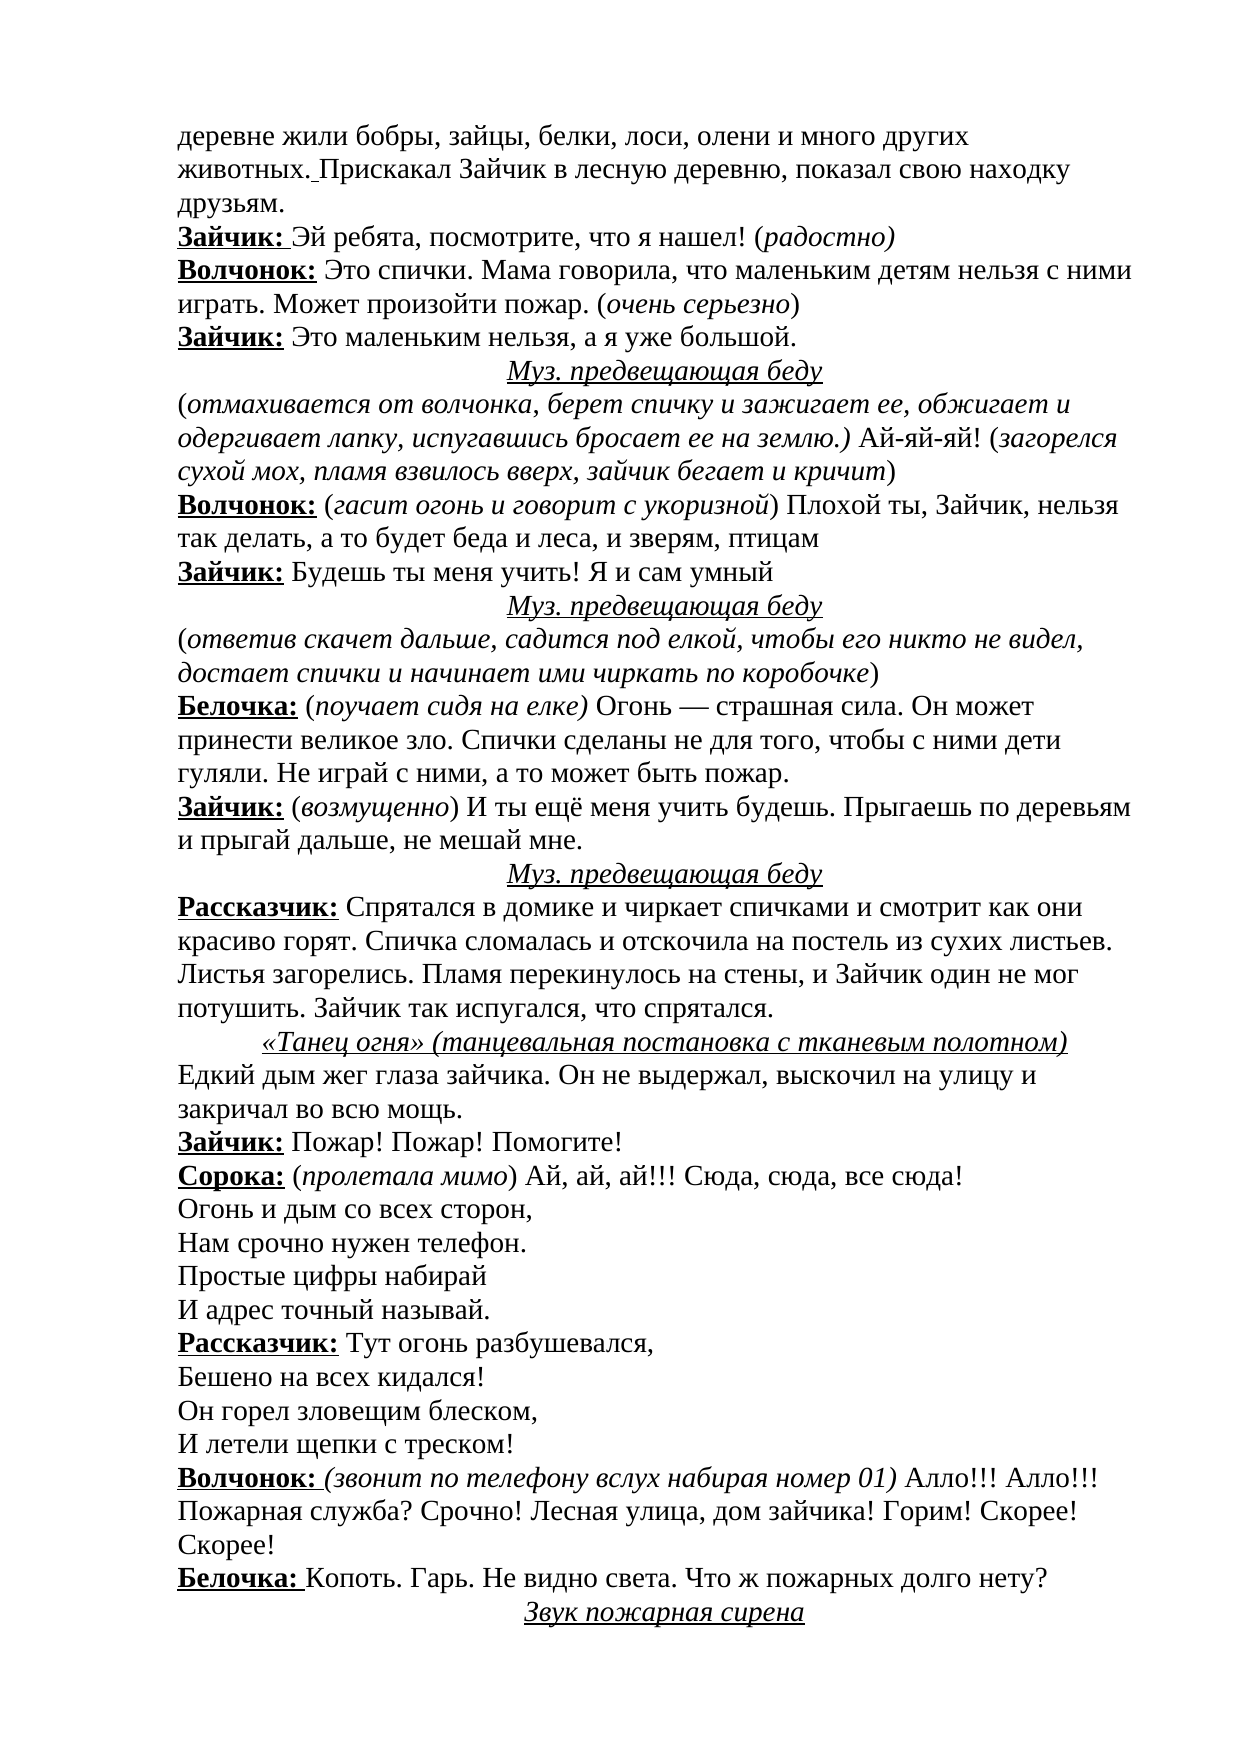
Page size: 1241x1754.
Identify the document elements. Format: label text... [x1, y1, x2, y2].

text Огонь и дым со всех сторон, Нам срочно нужен телефон. Простые цифры набирай И адрес точный называй. [177, 1191, 1152, 1326]
text Зайчик: (возмущенно) И ты ещё меня учить будешь. Прыгаешь по деревьям и прыгай дальше, не мешай мне. [177, 789, 1152, 856]
text (отмахивается от волчонка, берет спичку и зажигает ее, обжигает и одергивает лапку, испугавшись бросает ее на землю.) Ай-яй-яй! (загорелся сухой мох, пламя взвилось вверх, зайчик бегает и кричит) [177, 386, 1152, 487]
text Звук пожарная сирена [177, 1594, 1152, 1627]
text Зайчик: Пожар! Пожар! Помогите! [177, 1124, 1152, 1158]
text Зайчик: Будешь ты меня учить! Я и сам умный [177, 554, 1152, 588]
text Рассказчик: Тут огонь разбушевался, Бешено на всех кидался! Он горел зловещим блеском, И летели щепки с треском! [177, 1326, 1152, 1460]
text «Танец огня» (танцевальная постановка с тканевым полотном) [177, 1024, 1152, 1057]
text Волчонок: (звонит по телефону вслух набирая номер 01) Алло!!! Алло!!! Пожарная служба? Срочно! Лесная улица, дом зайчика! Горим! Скорее! Скорее! [177, 1460, 1152, 1560]
text Рассказчик: Спрятался в домике и чиркает спичками и смотрит как они красиво горят. Спичка сломалась и отскочила на постель из сухих листьев. Листья загорелись. Пламя перекинулось на стены, и Зайчик один не мог потушить. Зайчик так испугался, что спрятался. [177, 889, 1152, 1024]
text Зайчик: Это маленьким нельзя, а я уже большой. [177, 319, 1152, 353]
text (ответив скачет дальше, садится под елкой, чтобы его никто не видел, достает спички и начинает ими чиркать по коробочке) [177, 621, 1152, 688]
text Зайчик: Эй ребята, посмотрите, что я нашел! (радостно) [177, 219, 1152, 252]
text Едкий дым жег глаза зайчика. Он не выдержал, выскочил на улицу и закричал во всю мощь. [177, 1057, 1152, 1124]
text Волчонок: Это спички. Мама говорила, что маленьким детям нельзя с ними играть. Может произойти пожар. (очень серьезно) [177, 252, 1152, 319]
text Муз. предвещающая беду [177, 856, 1152, 889]
text Белочка: (поучает сидя на елке) Огонь — страшная сила. Он может принести великое зло. Спички сделаны не для того, чтобы с ними дети гуляли. Не играй с ними, а то может быть пожар. [177, 688, 1152, 789]
text Белочка: Копоть. Гарь. Не видно света. Что ж пожарных долго нету? [177, 1560, 1152, 1594]
text Волчонок: (гасит огонь и говорит с укоризной) Плохой ты, Зайчик, нельзя так делать, а то будет беда и леса, и зверям, птицам [177, 487, 1152, 554]
text Муз. предвещающая беду [177, 588, 1152, 621]
text Муз. предвещающая беду [177, 353, 1152, 386]
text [177, 118, 1152, 219]
text Сорока: (пролетала мимо) Ай, ай, ай!!! Сюда, сюда, все сюда! [177, 1158, 1152, 1191]
